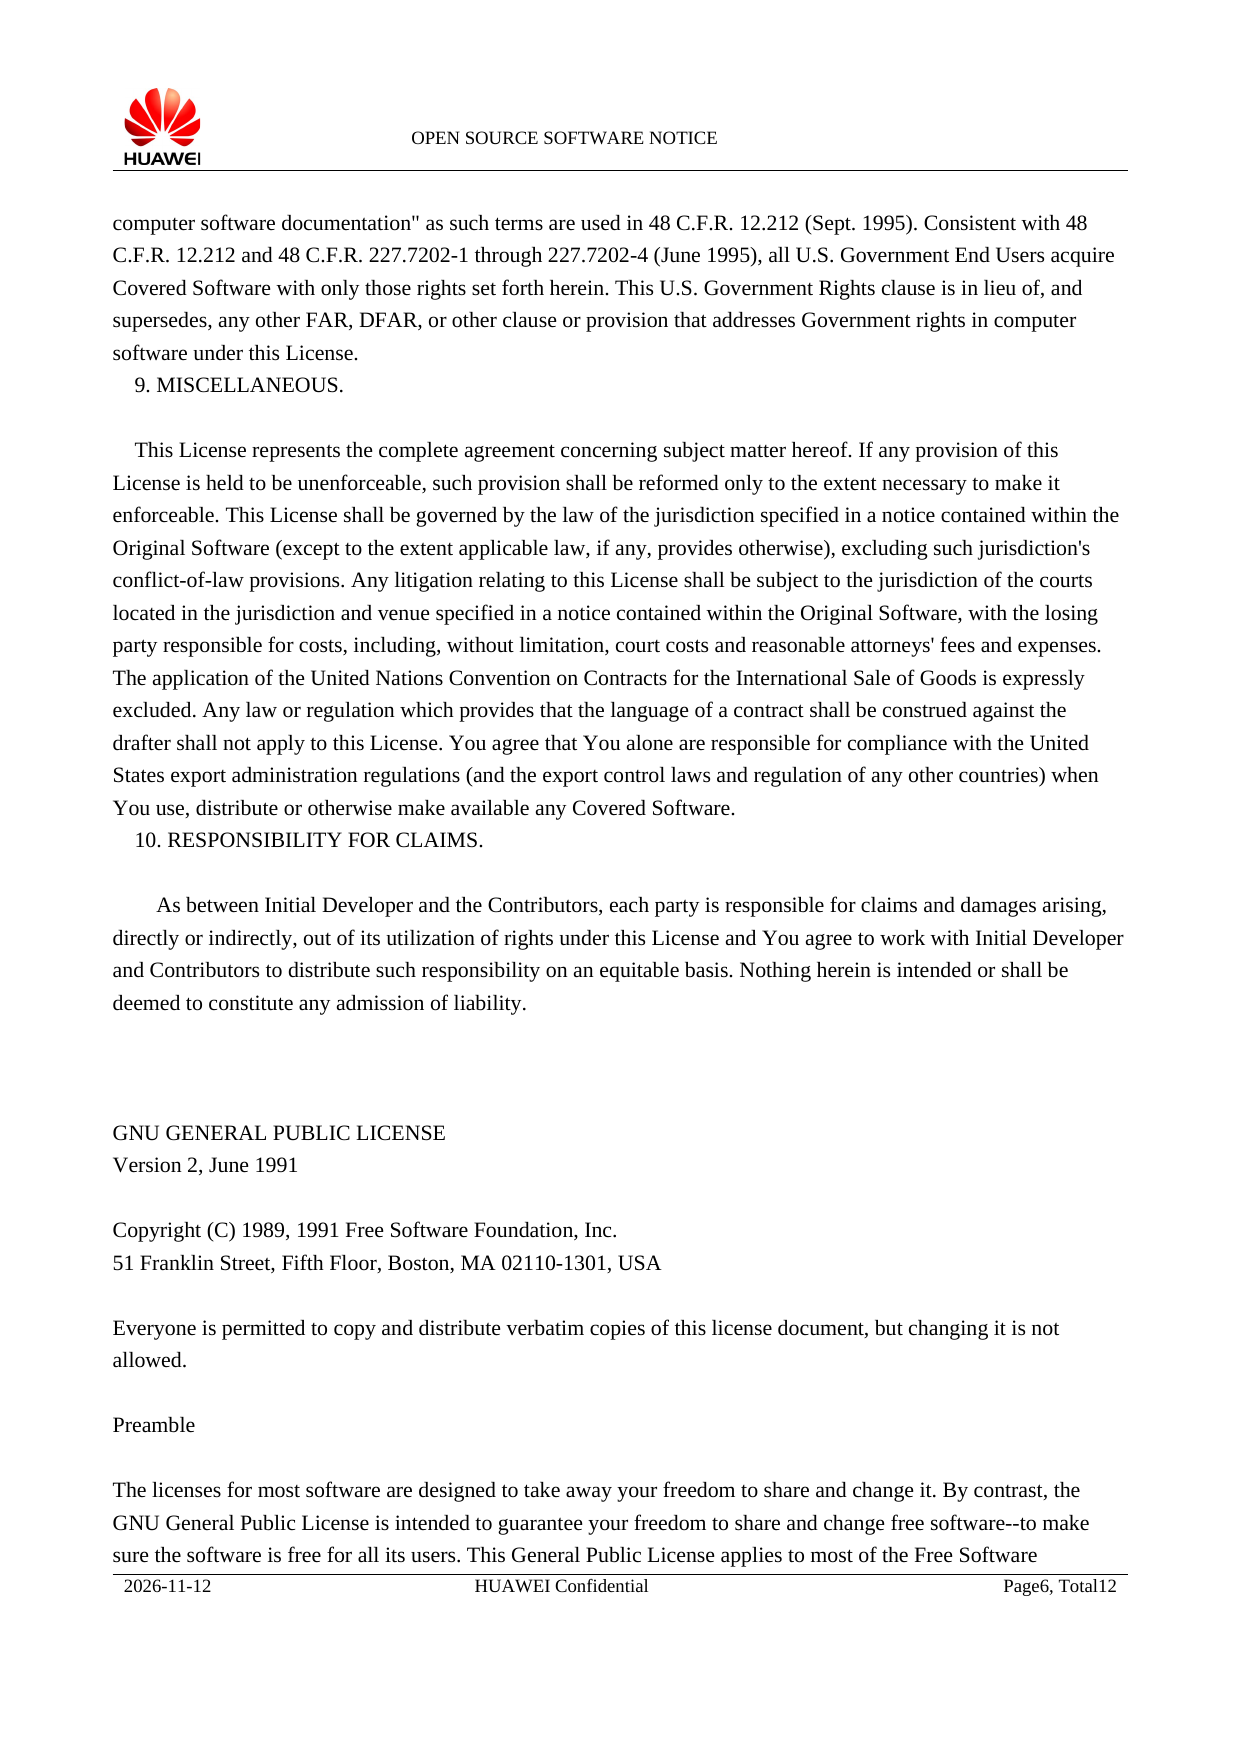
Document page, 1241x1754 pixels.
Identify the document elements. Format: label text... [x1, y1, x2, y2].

text GNU GENERAL PUBLIC LICENSE [112, 1116, 1128, 1149]
text Version 2, June 1991 [112, 1149, 1128, 1181]
text As between Initial Developer and the Contributors, each party is responsible for claims and damages arising, directly or indirectly, out of its utilization of rights under this License and You agree to work with Initial Developer and Contributors to distribute such responsibility on an equitable basis. Nothing herein is intended or shall be deemed to constitute any admission of liability. [112, 889, 1128, 1019]
text 9. MISCELLANEOUS. [112, 369, 1128, 401]
text Preamble [112, 1409, 1128, 1441]
text Everyone is permitted to copy and distribute verbatim copies of this license document, but changing it is not allowed. [112, 1311, 1128, 1376]
picture [124, 88, 201, 165]
text 51 Franklin Street, Fifth Floor, Boston, MA 02110-1301, USA [112, 1246, 1128, 1279]
text Copyright (C) 1989, 1991 Free Software Foundation, Inc. [112, 1214, 1128, 1246]
text 10. RESPONSIBILITY FOR CLAIMS. [112, 824, 1128, 856]
text This License represents the complete agreement concerning subject matter hereof. If any provision of this License is held to be unenforceable, such provision shall be reformed only to the extent necessary to make it enforceable. This License shall be governed by the law of the jurisdiction specified in a notice contained within the Original Software (except to the extent applicable law, if any, provides otherwise), excluding such jurisdiction's conflict-of-law provisions. Any litigation relating to this License shall be subject to the jurisdiction of the courts located in the jurisdiction and venue specified in a notice contained within the Original Software, with the losing party responsible for costs, including, without limitation, court costs and reasonable attorneys' fees and expenses. The application of the United Nations Convention on Contracts for the International Sale of Goods is expressly excluded. Any law or regulation which provides that the language of a contract shall be construed against the drafter shall not apply to this License. You agree that You alone are responsible for compliance with the United States export administration regulations (and the export control laws and regulation of any other countries) when You use, distribute or otherwise make available any Covered Software. [112, 434, 1128, 824]
